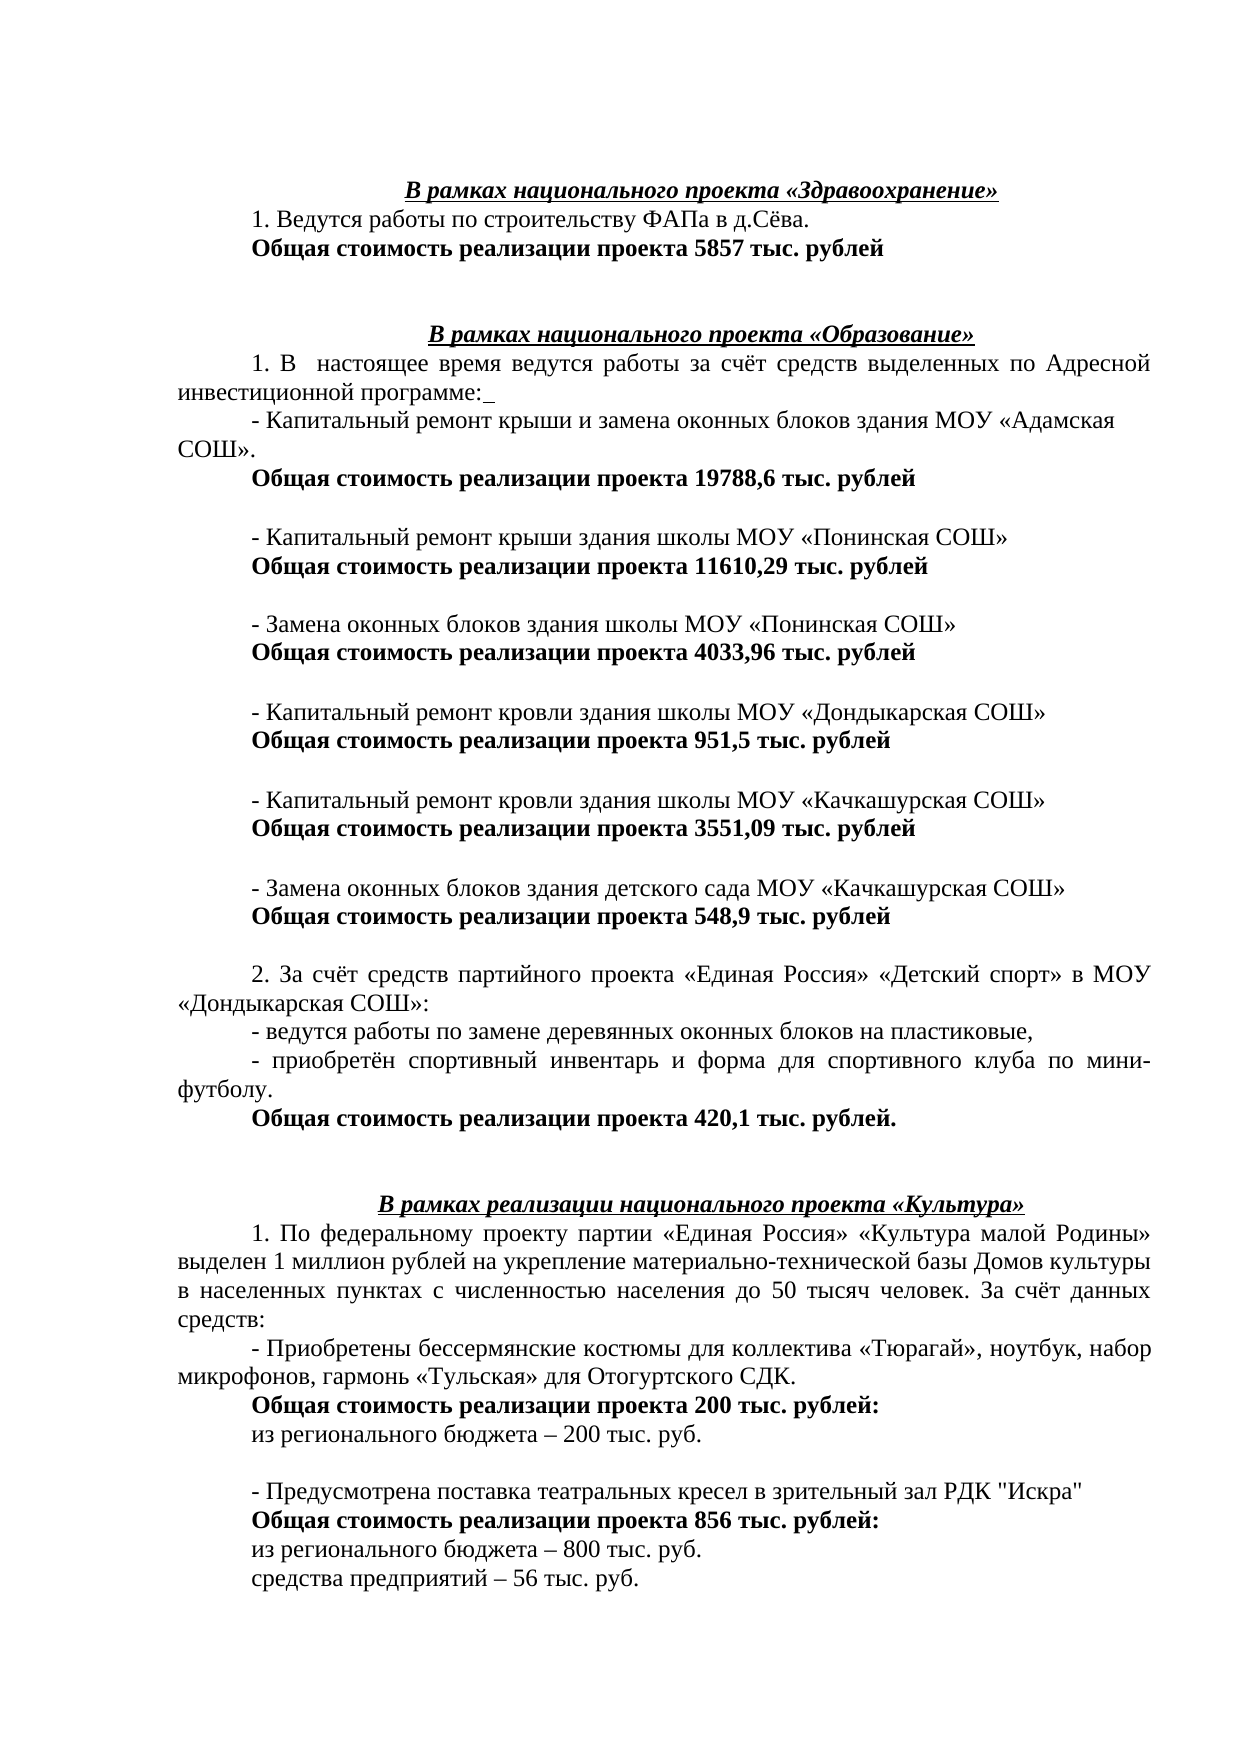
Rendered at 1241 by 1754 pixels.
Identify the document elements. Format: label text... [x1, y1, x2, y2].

text 1. В настоящее время ведутся работы за счёт средств выделенных по Адресной инвестиционной программе: [177, 348, 1152, 406]
text Общая стоимость реализации проекта 4033,96 тыс. рублей [177, 637, 1152, 666]
text 1. Ведутся работы по строительству ФАПа в д.Сёва. [177, 204, 1152, 233]
text В рамках национального проекта «Образование» [177, 319, 1152, 348]
text Общая стоимость реализации проекта 19788,6 тыс. рублей [177, 463, 1152, 492]
text - Приобретены бессермянские костюмы для коллектива «Тюрагай», ноутбук, набор микрофонов, гармонь «Тульская» для Отогуртского СДК. [177, 1333, 1152, 1390]
text В рамках реализации национального проекта «Культура» [177, 1189, 1152, 1218]
text - Капитальный ремонт кровли здания школы МОУ «Дондыкарская СОШ» [177, 697, 1152, 725]
text Общая стоимость реализации проекта 3551,09 тыс. рублей [177, 813, 1152, 842]
text Общая стоимость реализации проекта 11610,29 тыс. рублей [177, 551, 1152, 580]
text из регионального бюджета – 200 тыс. руб. [177, 1419, 1152, 1448]
text - Замена оконных блоков здания школы МОУ «Понинская СОШ» [177, 609, 1152, 637]
text средства предприятий – 56 тыс. руб. [177, 1563, 1152, 1591]
text Общая стоимость реализации проекта 951,5 тыс. рублей [177, 725, 1152, 754]
text - Капитальный ремонт кровли здания школы МОУ «Качкашурская СОШ» [177, 785, 1152, 813]
text - приобретён спортивный инвентарь и форма для спортивного клуба по мини-футболу. [177, 1045, 1152, 1103]
text Общая стоимость реализации проекта 420,1 тыс. рублей. [177, 1103, 1152, 1131]
text из регионального бюджета – 800 тыс. руб. [177, 1534, 1152, 1563]
text - Капитальный ремонт крыши здания школы МОУ «Понинская СОШ» [177, 522, 1152, 551]
text В рамках национального проекта «Здравоохранение» [177, 176, 1152, 204]
text Общая стоимость реализации проекта 200 тыс. рублей: [177, 1390, 1152, 1419]
text - Предусмотрена поставка театральных кресел в зрительный зал РДК "Искра" [177, 1476, 1152, 1505]
text Общая стоимость реализации проекта 856 тыс. рублей: [177, 1505, 1152, 1534]
text - Замена оконных блоков здания детского сада МОУ «Качкашурская СОШ» [177, 873, 1152, 901]
text 2. За счёт средств партийного проекта «Единая Россия» «Детский спорт» в МОУ «Дондыкарская СОШ»: [177, 959, 1152, 1016]
text - ведутся работы по замене деревянных оконных блоков на пластиковые, [177, 1016, 1152, 1045]
text Общая стоимость реализации проекта 5857 тыс. рублей [177, 233, 1152, 262]
text - Капитальный ремонт крыши и замена оконных блоков здания МОУ «Адамская СОШ». [177, 406, 1152, 463]
text 1. По федеральному проекту партии «Единая Россия» «Культура малой Родины» выделен 1 миллион рублей на укрепление материально-технической базы Домов культуры в населенных пунктах с численностью населения до 50 тысяч человек. За счёт данных средств: [177, 1218, 1152, 1333]
text Общая стоимость реализации проекта 548,9 тыс. рублей [177, 901, 1152, 930]
